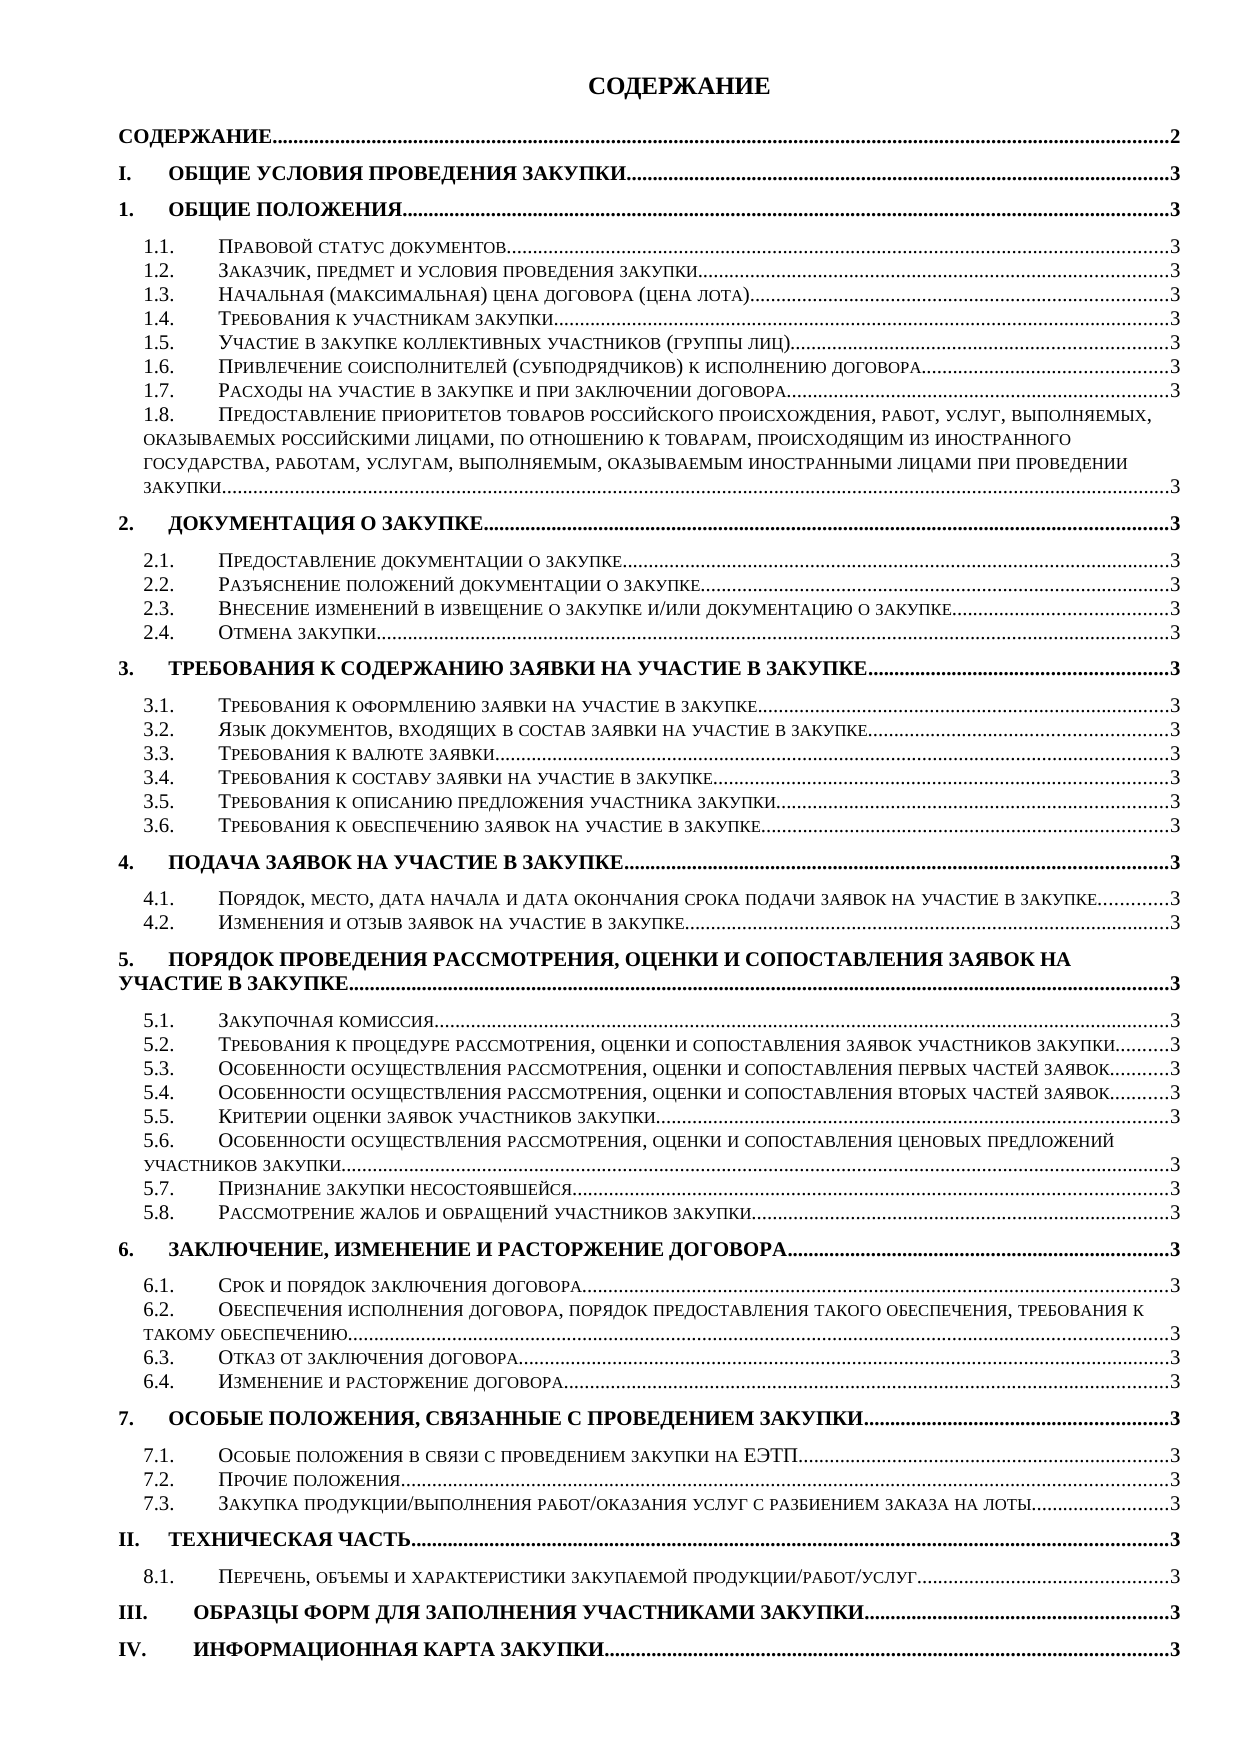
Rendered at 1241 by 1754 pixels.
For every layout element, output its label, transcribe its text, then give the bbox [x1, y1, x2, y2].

text 5.8. Рассмотрение жалоб и обращений участников закупки 3 [143, 1200, 1181, 1224]
text 6.2. Обеспечения исполнения договора, порядок предоставления такого обеспечения, требования к такому обеспечению 3 [143, 1297, 1181, 1345]
text СОДЕРЖАНИЕ 2 [118, 124, 1181, 148]
text 8.1. Перечень, объемы и характеристики закупаемой продукции/работ/услуг 3 [143, 1564, 1181, 1588]
text 2.3. Внесение изменений в извещение о закупке и/или документацию о закупке 3 [143, 596, 1181, 620]
text 6.4. Изменение и расторжение договора 3 [143, 1369, 1181, 1393]
text 1.6. Привлечение соисполнителей (субподрядчиков) к исполнению договора 3 [143, 354, 1181, 378]
text 7.3. Закупка продукции/выполнения работ/оказания услуг с разбиением заказа на лоты 3 [143, 1491, 1181, 1515]
text 5.6. Особенности осуществления рассмотрения, оценки и сопоставления ценовых предложений участников закупки 3 [143, 1128, 1181, 1176]
text 1.2. Заказчик, предмет и условия проведения закупки. 3 [143, 258, 1181, 282]
text 5.5. Критерии оценки заявок участников закупки 3 [143, 1104, 1181, 1128]
text 1.8. Предоставление приоритетов товаров российского происхождения, работ, услуг, выполняемых, оказываемых российскими лицами, по отношению к товарам, происходящим из иностранного государства, работам, услугам, выполняемым, оказываемым иностранными лицами при проведении закупки 3 [143, 402, 1181, 498]
text 5.4. Особенности осуществления рассмотрения, оценки и сопоставления вторых частей заявок 3 [143, 1080, 1181, 1104]
text 2.4. Отмена закупки 3 [143, 620, 1181, 644]
text 3.3. Требования к валюте заявки 3 [143, 741, 1181, 765]
text 1.4. Требования к участникам закупки 3 [143, 306, 1181, 330]
text 5.1. Закупочная комиссия 3 [143, 1007, 1181, 1032]
text 3.4. Требования к составу заявки на участие в закупке 3 [143, 765, 1181, 789]
text 3.2. Язык документов, входящих в состав заявки на участие в закупке 3 [143, 717, 1181, 741]
text 3. ТРЕБОВАНИЯ К СОДЕРЖАНИЮ ЗАЯВКИ НА УЧАСТИЕ В ЗАКУПКЕ 3 [118, 656, 1181, 680]
text 3.5. Требования к описанию предложения участника закупки 3 [143, 789, 1181, 813]
text 1.7. Расходы на участие в закупке и при заключении договора 3 [143, 378, 1181, 402]
text 2.1. Предоставление документации о закупке 3 [143, 547, 1181, 572]
text 5.2. Требования к процедуре рассмотрения, оценки и сопоставления заявок участников закупки 3 [143, 1032, 1181, 1056]
text II. ТЕХНИЧЕСКАЯ ЧАСТЬ 3 [118, 1527, 1181, 1551]
text 6.3. Отказ от заключения договора 3 [143, 1345, 1181, 1369]
text 6.1. Срок и порядок заключения договора 3 [143, 1273, 1181, 1297]
text 2.2. Разъяснение положений документации о закупке 3 [143, 572, 1181, 596]
text 4.1. Порядок, место, дата начала и дата окончания срока подачи заявок на участие в закупке 3 [143, 886, 1181, 910]
text 5.3. Особенности осуществления рассмотрения, оценки и сопоставления первых частей заявок 3 [143, 1056, 1181, 1080]
text 3.6. Требования к обеспечению заявок на участие в закупке 3 [143, 813, 1181, 837]
text 7. ОСОБЫЕ ПОЛОЖЕНИЯ, СВЯЗАННЫЕ С ПРОВЕДЕНИЕМ ЗАКУПКИ 3 [118, 1406, 1181, 1430]
text 3.1. Требования к оформлению заявки на участие в закупке 3 [143, 693, 1181, 717]
text 1. ОБЩИЕ ПОЛОЖЕНИЯ 3 [118, 197, 1181, 221]
text I. ОБЩИЕ УСЛОВИЯ ПРОВЕДЕНИЯ закупки 3 [118, 161, 1181, 185]
text 5.7. Признание закупки несостоявшейся 3 [143, 1176, 1181, 1200]
subtitle СОДЕРЖАНИЕ [177, 71, 1181, 99]
text 6. ЗАКЛЮЧЕНИЕ, ИЗМЕНЕНИЕ И РАСТОРЖЕНИЕ ДОГОВОРА 3 [118, 1237, 1181, 1261]
text 1.3. Начальная (максимальная) цена договора (цена лота) 3 [143, 282, 1181, 306]
text III. ОБРАЗЦЫ ФОРМ ДЛЯ ЗАПОЛНЕНИЯ УЧАСТНИКАМИ ЗАКУПКИ 3 [118, 1600, 1181, 1624]
text 4. ПОДАЧА ЗАЯВОК НА УЧАСТИЕ В ЗАКУПКЕ 3 [118, 850, 1181, 874]
text 2. ДОКУМЕНТАЦИЯ О ЗАКУПКЕ 3 [118, 511, 1181, 535]
text 7.2. Прочие положения 3 [143, 1467, 1181, 1491]
text 7.1. Особые положения в связи с проведением закупки на ЕЭТП 3 [143, 1442, 1181, 1467]
text 1.1. Правовой статус документов 3 [143, 234, 1181, 258]
text 5. ПОРЯДОК ПРОВЕДЕНИЯ РАССМОТРЕНИЯ, ОЦЕНКИ И СОПОСТАВЛЕНИЯ ЗАЯВОК НА УЧАСТИЕ В ЗАКУПКЕ 3 [118, 947, 1181, 995]
text IV. ИНФОРМАЦИОННАЯ КАРТА ЗАКУПКИ 3 [118, 1637, 1181, 1661]
text 1.5. Участие в закупке коллективных участников (группы лиц) 3 [143, 330, 1181, 354]
text 4.2. Изменения и отзыв заявок на участие в закупке 3 [143, 910, 1181, 934]
